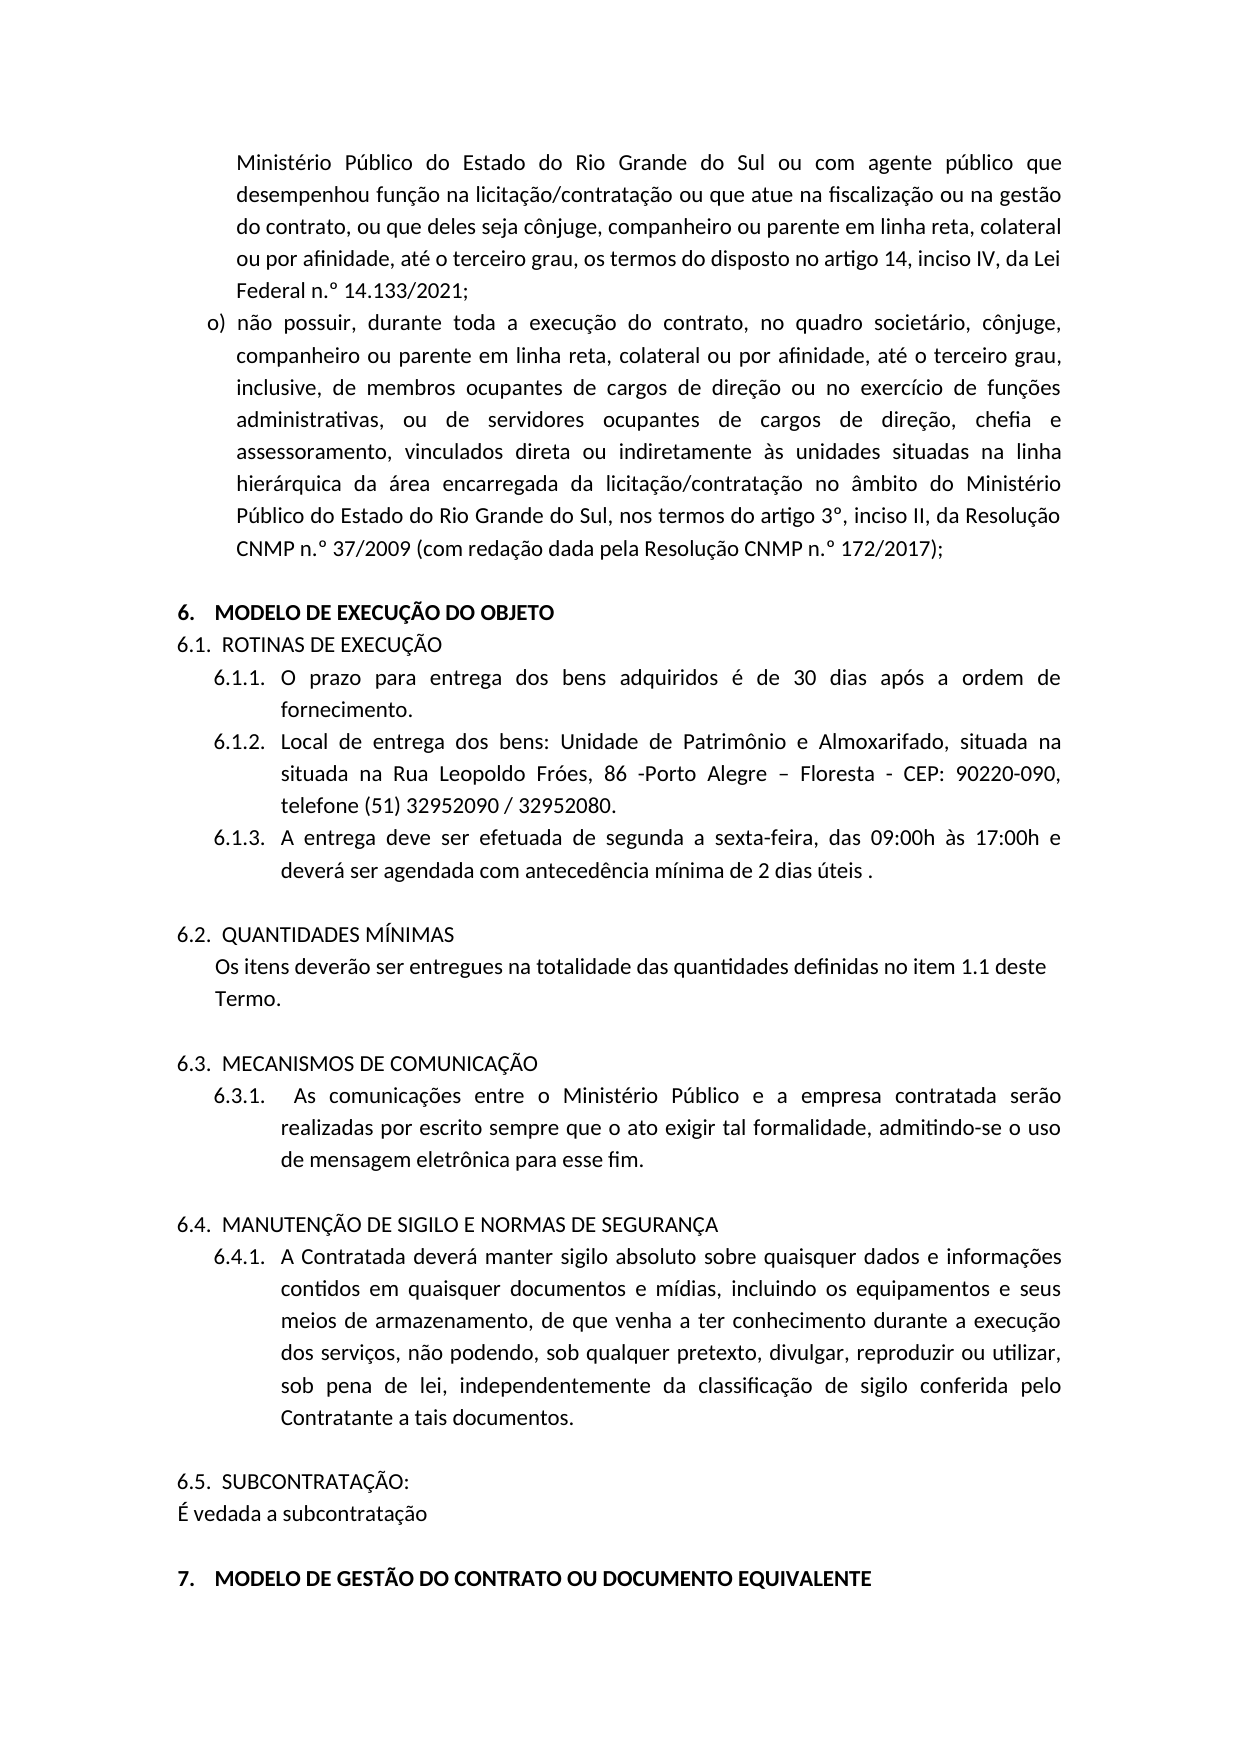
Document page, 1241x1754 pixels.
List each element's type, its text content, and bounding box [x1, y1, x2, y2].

list As comunicações entre o Ministério Público e a empresa contratada serão realizadas por escrito sempre que o ato exigir tal formalidade, admitindo-se o uso de mensagem eletrônica para esse fim. [213, 1081, 1063, 1173]
list A Contratada deverá manter sigilo absoluto sobre quaisquer dados e informações contidos em quaisquer documentos e mídias, incluindo os equipamentos e seus meios de armazenamento, de que venha a ter conhecimento durante a execução dos serviços, não podendo, sob qualquer pretexto, divulgar, reproduzir ou utilizar, sob pena de lei, independentemente da classificação de sigilo conferida pelo Contratante a tais documentos. [213, 1242, 1063, 1431]
list MANUTENÇÃO DE SIGILO E NORMAS DE SEGURANÇA [177, 1210, 1063, 1238]
list MECANISMOS DE COMUNICAÇÃO [177, 1049, 1063, 1077]
text É vedada a subcontratação [177, 1499, 1063, 1527]
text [207, 148, 1063, 304]
list MODELO DE GESTÃO DO CONTRATO OU DOCUMENTO EQUIVALENTE [177, 1564, 1063, 1592]
list A entrega deve ser efetuada de segunda a sexta-feira, das 09:00h às 17:00h e deverá ser agendada com antecedência mínima de 2 dias úteis . [213, 823, 1063, 884]
list ROTINAS DE EXECUÇÃO [177, 630, 1063, 658]
list Os itens deverão ser entregues na totalidade das quantidades definidas no item 1.1 deste Termo. [215, 952, 1063, 1012]
list QUANTIDADES MÍNIMAS [177, 920, 1063, 948]
list Local de entrega dos bens: Unidade de Patrimônio e Almoxarifado, situada na situada na Rua Leopoldo Fróes, 86 -Porto Alegre – Floresta - CEP: 90220-090, telefone (51) 32952090 / 32952080. [213, 727, 1063, 819]
list O prazo para entrega dos bens adquiridos é de 30 dias após a ordem de fornecimento. [213, 663, 1063, 723]
text o) não possuir, durante toda a execução do contrato, no quadro societário, cônjuge, companheiro ou parente em linha reta, colateral ou por afinidade, até o terceiro grau, inclusive, de membros ocupantes de cargos de direção ou no exercício de funções administrativas, ou de servidores ocupantes de cargos de direção, chefia e assessoramento, vinculados direta ou indiretamente às unidades situadas na linha hierárquica da área encarregada da licitação/contratação no âmbito do Ministério Público do Estado do Rio Grande do Sul, nos termos do artigo 3º, inciso II, da Resolução CNMP n.º 37/2009 (com redação dada pela Resolução CNMP n.º 172/2017); [207, 308, 1063, 562]
list SUBCONTRATAÇÃO: [177, 1467, 1063, 1495]
list MODELO DE EXECUÇÃO DO OBJETO [177, 598, 1063, 626]
